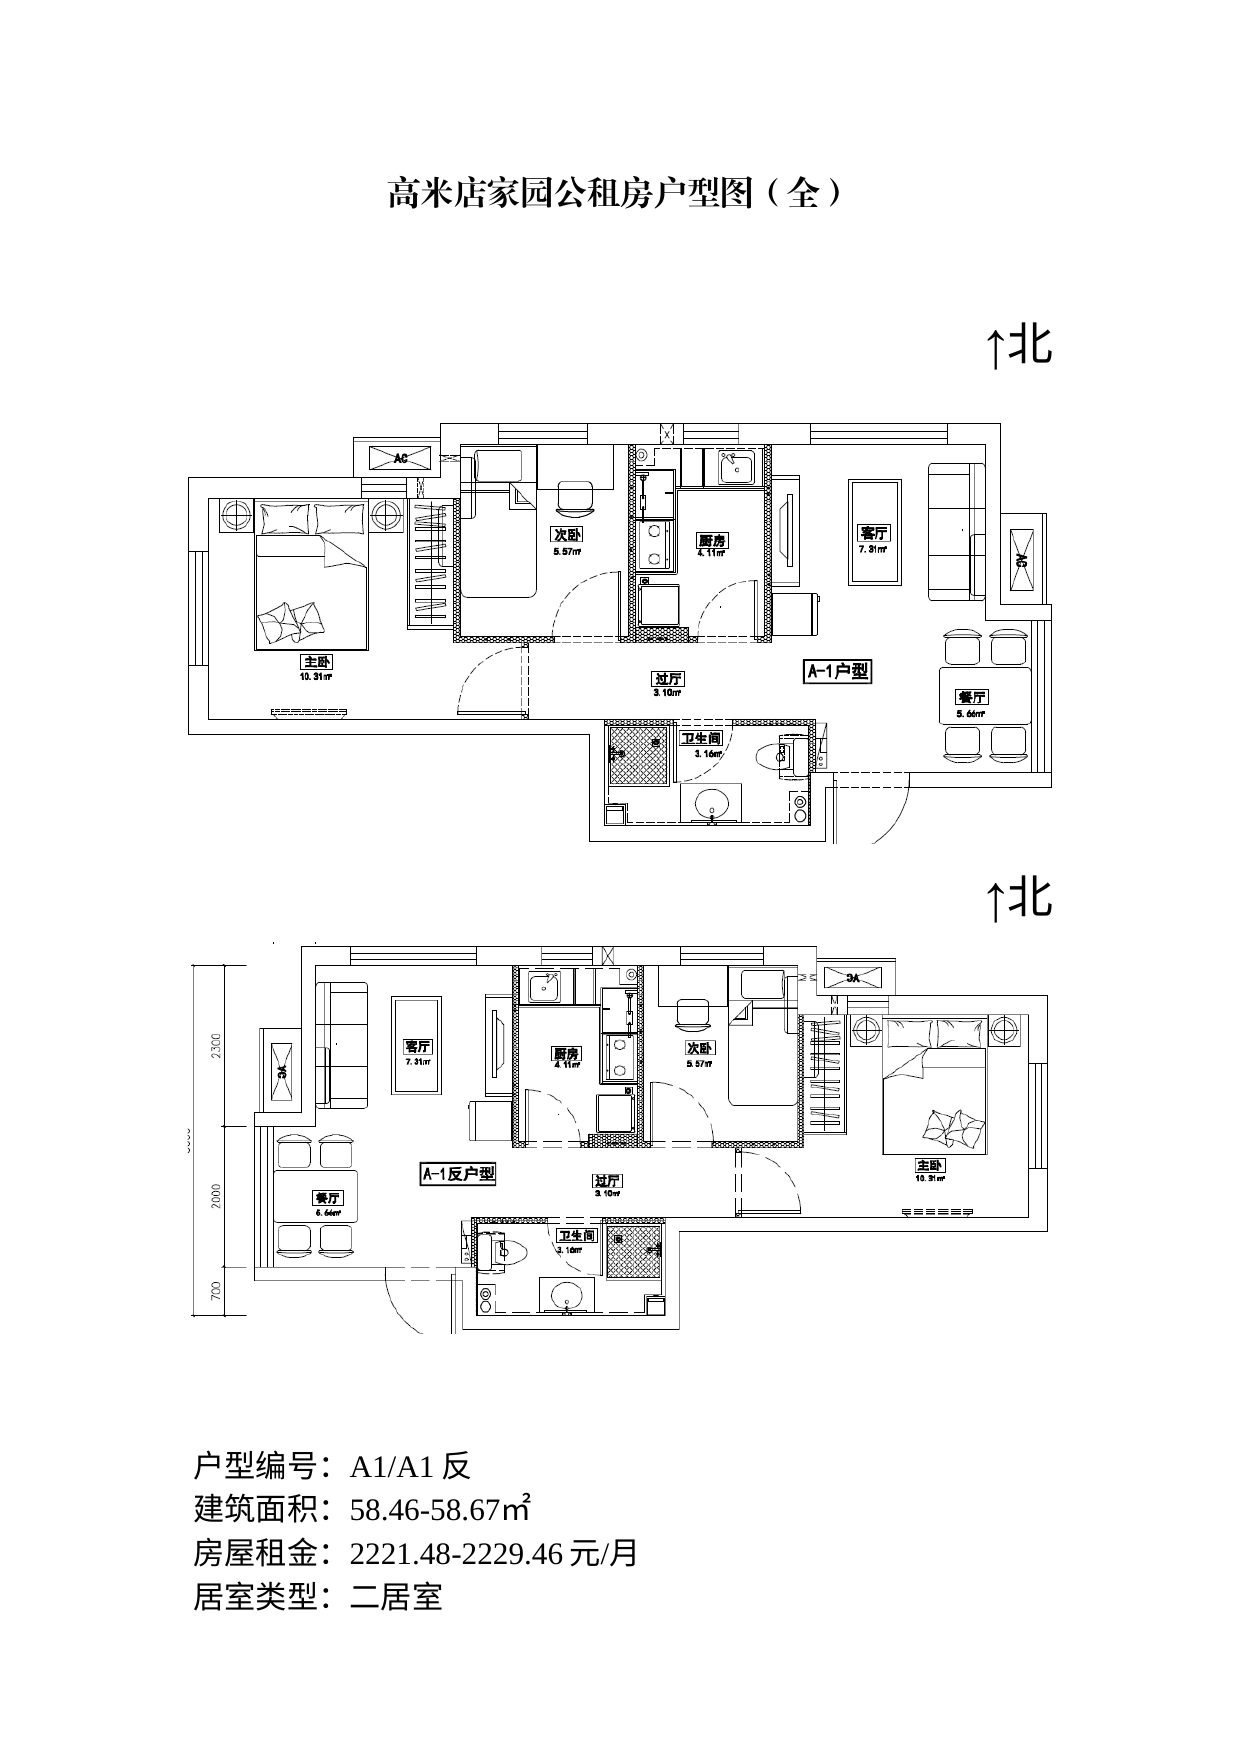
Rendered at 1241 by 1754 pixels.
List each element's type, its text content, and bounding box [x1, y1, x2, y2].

picture [187, 942, 1053, 1334]
text ↑北 [187, 844, 1053, 942]
picture [187, 422, 1053, 844]
text ↑北 [187, 292, 1053, 389]
text 高米店家园公租房户型图（全） [187, 162, 1053, 227]
